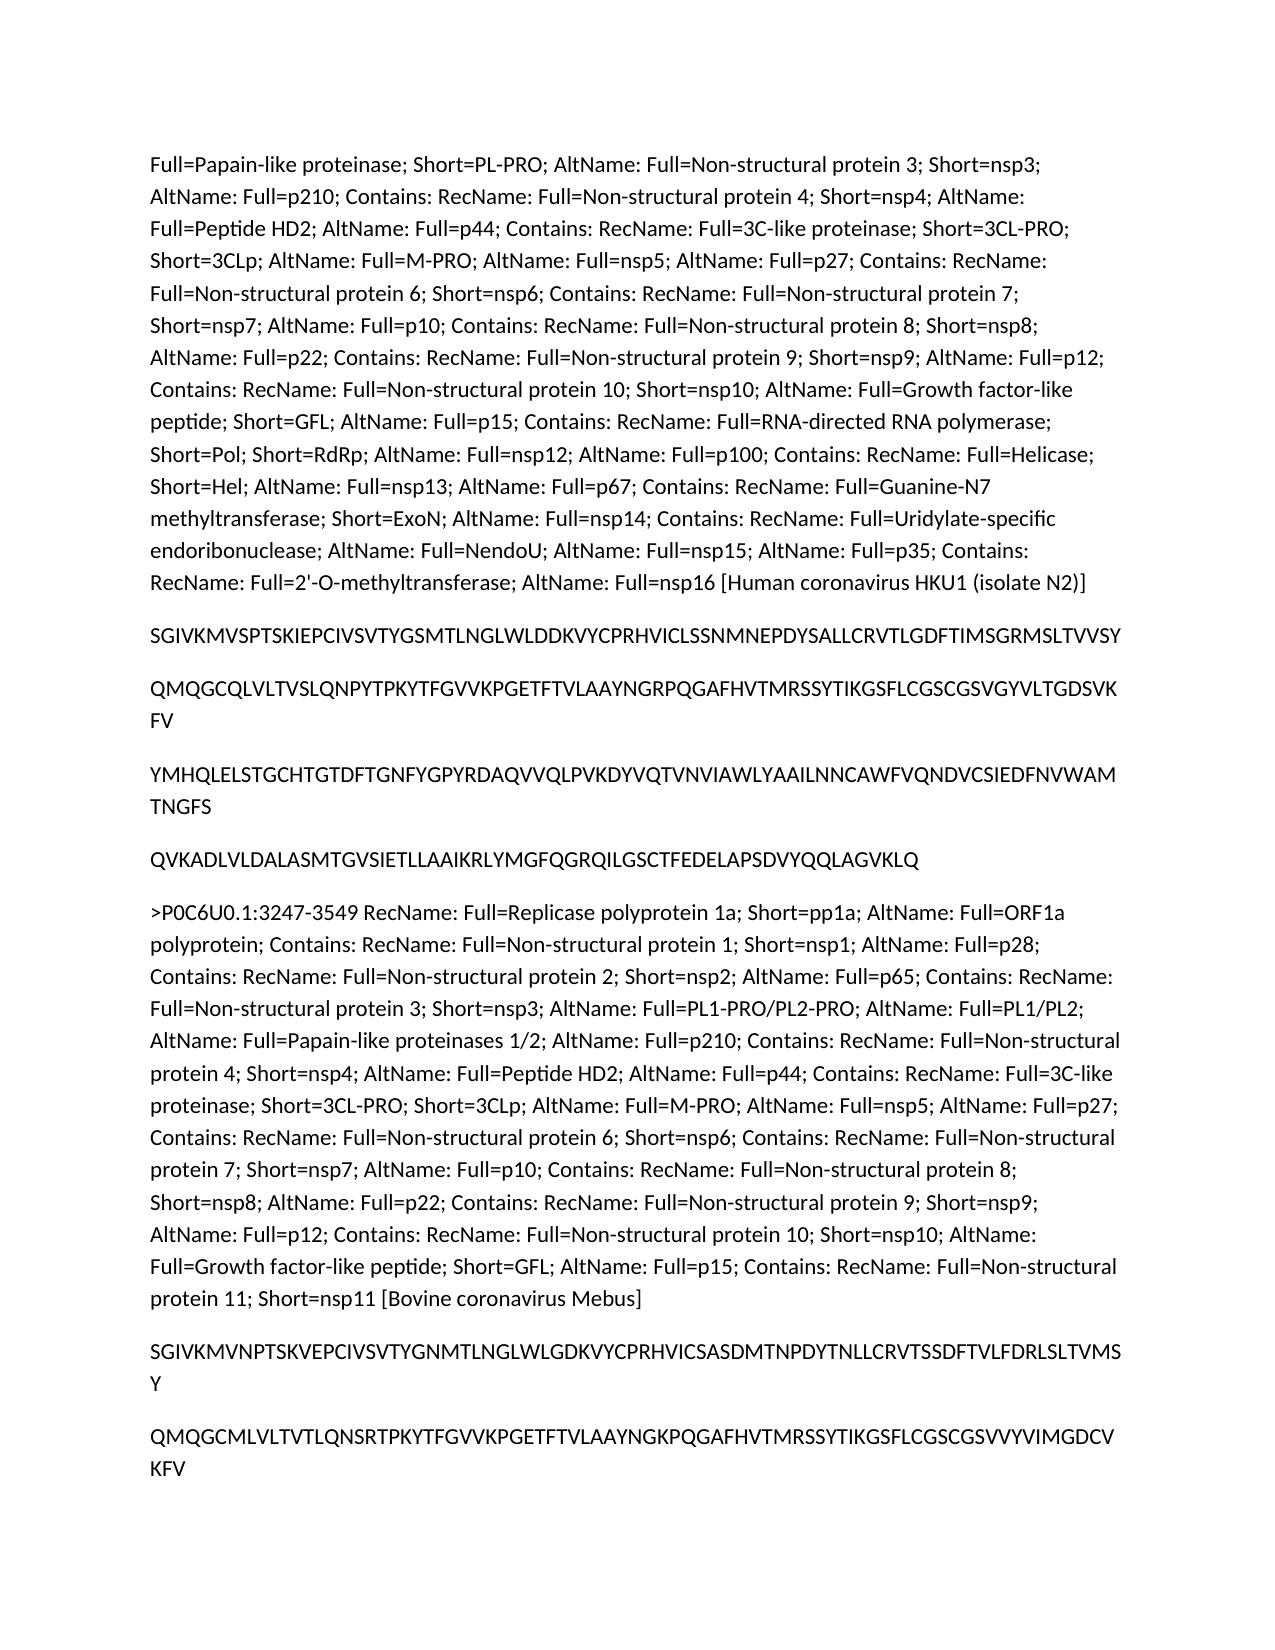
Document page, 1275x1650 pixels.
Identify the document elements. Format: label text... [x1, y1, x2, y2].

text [150, 150, 1125, 596]
text QMQGCMLVLTVTLQNSRTPKYTFGVVKPGETFTVLAAYNGKPQGAFHVTMRSSYTIKGSFLCGSCGSVVYVIMGDCVKFV [150, 1422, 1125, 1483]
text SGIVKMVNPTSKVEPCIVSVTYGNMTLNGLWLGDKVYCPRHVICSASDMTNPDYTNLLCRVTSSDFTVLFDRLSLTVMSY [150, 1337, 1125, 1397]
text SGIVKMVSPTSKIEPCIVSVTYGSMTLNGLWLDDKVYCPRHVICLSSNMNEPDYSALLCRVTLGDFTIMSGRMSLTVVSY [150, 621, 1125, 649]
text YMHQLELSTGCHTGTDFTGNFYGPYRDAQVVQLPVKDYVQTVNVIAWLYAAILNNCAWFVQNDVCSIEDFNVWAMTNGFS [150, 760, 1125, 820]
text QMQGCQLVLTVSLQNPYTPKYTFGVVKPGETFTVLAAYNGRPQGAFHVTMRSSYTIKGSFLCGSCGSVGYVLTGDSVKFV [150, 674, 1125, 735]
text >P0C6U0.1:3247-3549 RecName: Full=Replicase polyprotein 1a; Short=pp1a; AltName: Full=ORF1a polyprotein; Contains: RecName: Full=Non-structural protein 1; Short=nsp1; AltName: Full=p28; Contains: RecName: Full=Non-structural protein 2; Short=nsp2; AltName: Full=p65; Contains: RecName: Full=Non-structural protein 3; Short=nsp3; AltName: Full=PL1-PRO/PL2-PRO; AltName: Full=PL1/PL2; AltName: Full=Papain-like proteinases 1/2; AltName: Full=p210; Contains: RecName: Full=Non-structural protein 4; Short=nsp4; AltName: Full=Peptide HD2; AltName: Full=p44; Contains: RecName: Full=3C-like proteinase; Short=3CL-PRO; Short=3CLp; AltName: Full=M-PRO; AltName: Full=nsp5; AltName: Full=p27; Contains: RecName: Full=Non-structural protein 6; Short=nsp6; Contains: RecName: Full=Non-structural protein 7; Short=nsp7; AltName: Full=p10; Contains: RecName: Full=Non-structural protein 8; Short=nsp8; AltName: Full=p22; Contains: RecName: Full=Non-structural protein 9; Short=nsp9; AltName: Full=p12; Contains: RecName: Full=Non-structural protein 10; Short=nsp10; AltName: Full=Growth factor-like peptide; Short=GFL; AltName: Full=p15; Contains: RecName: Full=Non-structural protein 11; Short=nsp11 [Bovine coronavirus Mebus] [150, 898, 1125, 1312]
text QVKADLVLDALASMTGVSIETLLAAIKRLYMGFQGRQILGSCTFEDELAPSDVYQQLAGVKLQ [150, 845, 1125, 873]
